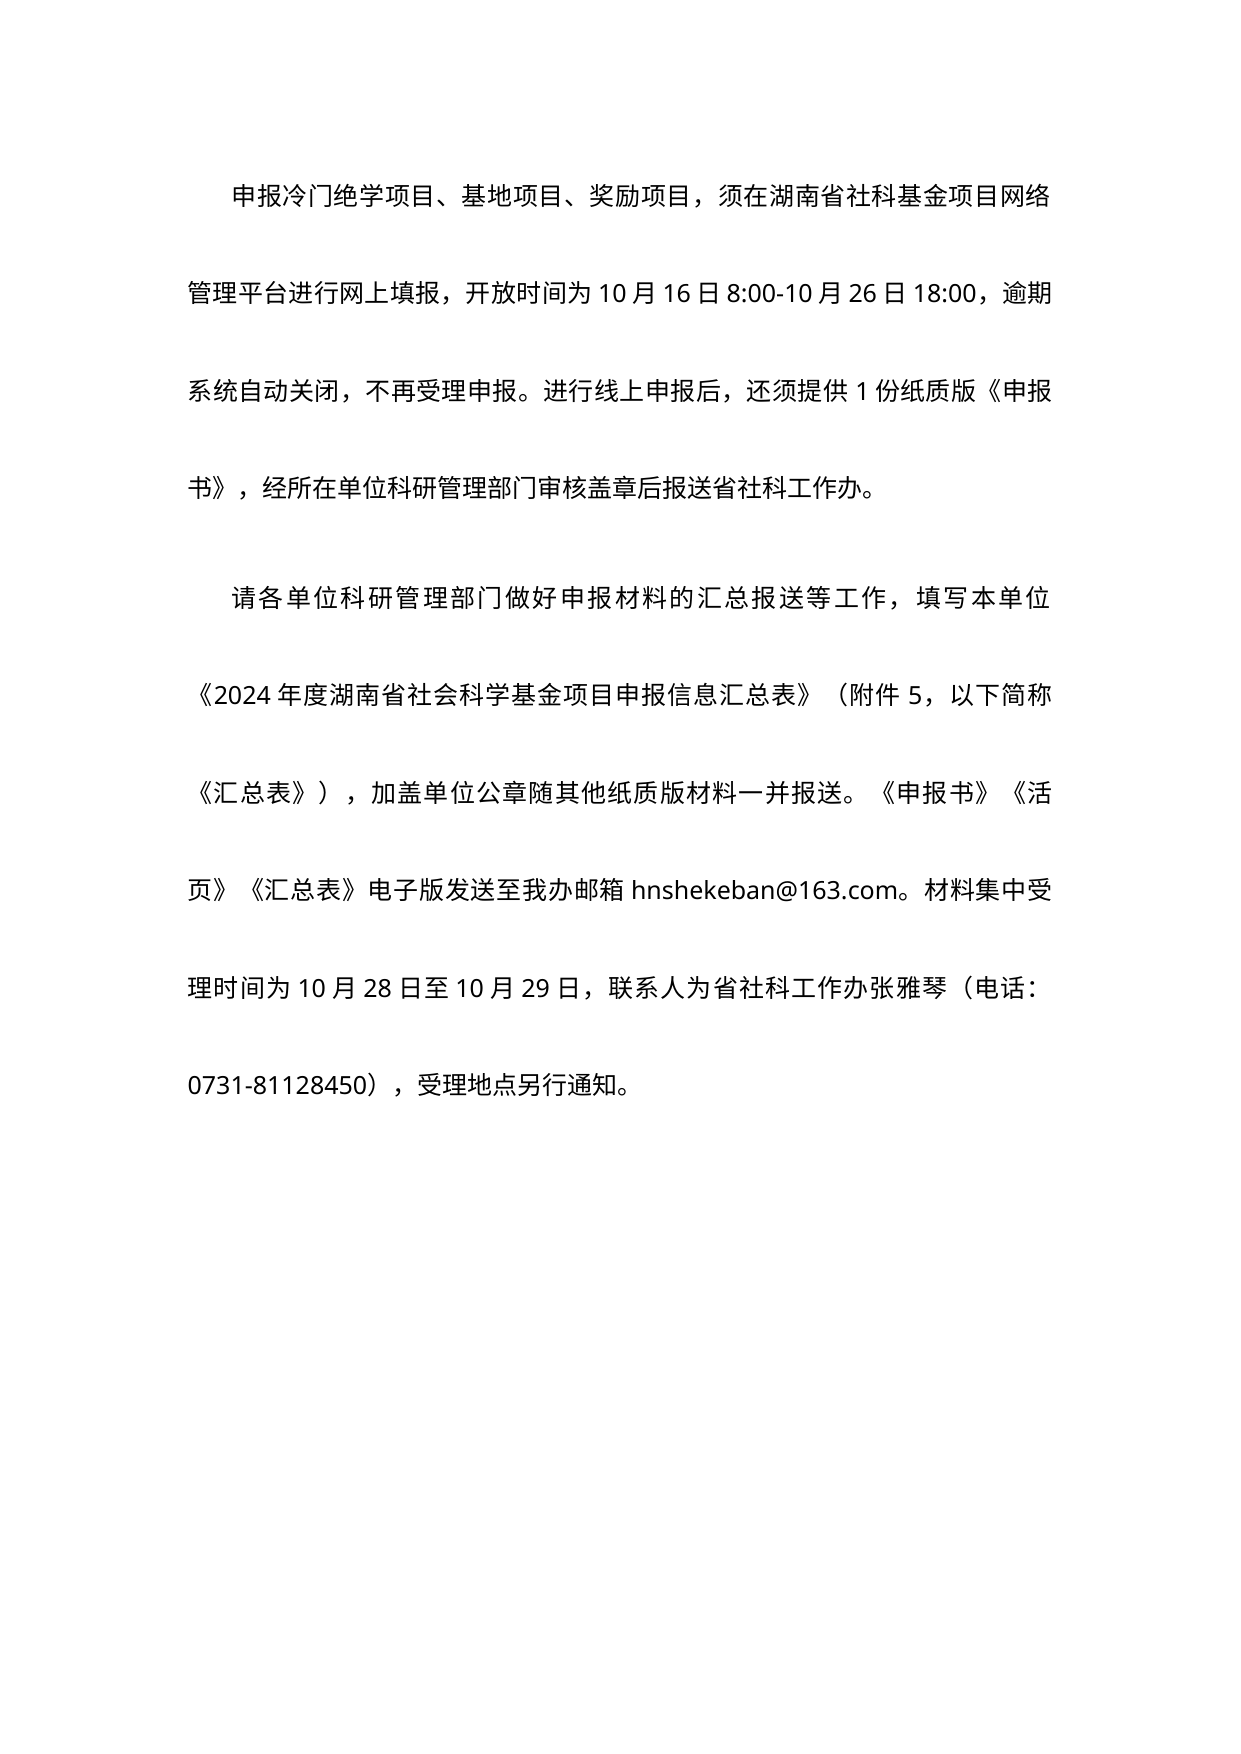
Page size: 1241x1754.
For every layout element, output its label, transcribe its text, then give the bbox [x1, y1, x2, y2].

text 请各单位科研管理部门做好申报材料的汇总报送等工作，填写本单位《2024年度湖南省社会科学基金项目申报信息汇总表》（附件5，以下简称《汇总表》），加盖单位公章随其他纸质版材料一并报送。《申报书》《活页》《汇总表》电子版发送至我办邮箱hnshekeban@163.com。材料集中受理时间为10月28日至10月29日，联系人为省社科工作办张雅琴（电话：0731-81128450），受理地点另行通知。 [187, 564, 1053, 1116]
text 申报冷门绝学项目、基地项目、奖励项目，须在湖南省社科基金项目网络管理平台进行网上填报，开放时间为10月16日8:00-10月26日18:00，逾期系统自动关闭，不再受理申报。进行线上申报后，还须提供1份纸质版《申报书》，经所在单位科研管理部门审核盖章后报送省社科工作办。 [187, 162, 1053, 519]
